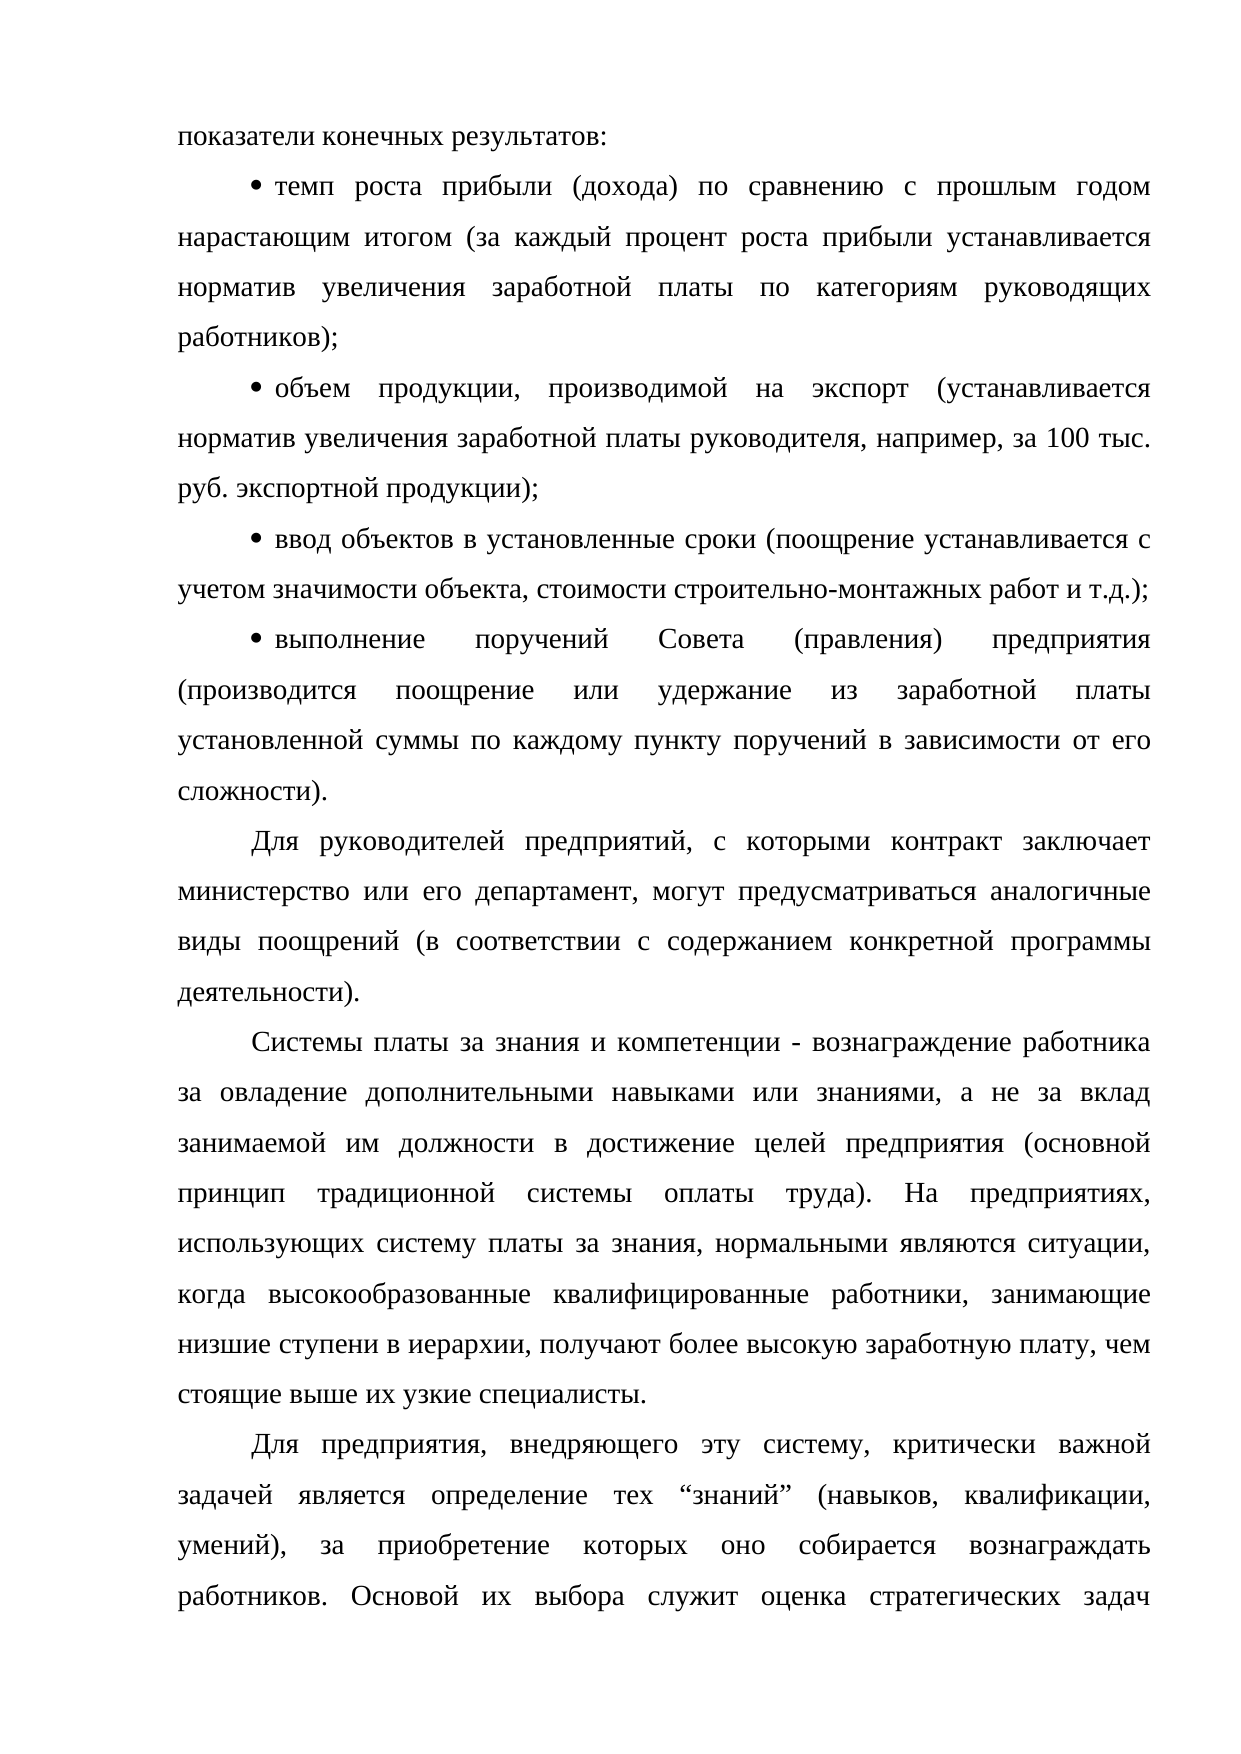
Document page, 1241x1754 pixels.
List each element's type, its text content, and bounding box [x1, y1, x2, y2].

list ввод объектов в установленные сроки (поощрение устанавливается с учетом значимости объекта, стоимости строительно-монтажных работ и т.д.); [177, 521, 1152, 605]
list темп роста прибыли (дохода) по сравнению с прошлым годом нарастающим итогом (за каждый процент роста прибыли устанавливается норматив увеличения заработной платы по категориям руководящих работников); [177, 168, 1152, 353]
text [177, 118, 1152, 152]
text Системы платы за знания и компетенции - вознаграждение работника за овладение дополнительными навыками или знаниями, а не за вклад занимаемой им должности в достижение целей предприятия (основной принцип традиционной системы оплаты труда). На предприятиях, использующих систему платы за знания, нормальными являются ситуации, когда высокообразованные квалифицированные работники, занимающие низшие ступени в иерархии, получают более высокую заработную плату, чем стоящие выше их узкие специалисты. [177, 1024, 1152, 1410]
text Для руководителей предприятий, с которыми контракт заключает министерство или его департамент, могут предусматриваться аналогичные виды поощрений (в соответствии с содержанием конкретной программы деятельности). [177, 823, 1152, 1007]
list выполнение поручений Совета (правления) предприятия (производится поощрение или удержание из заработной платы установленной суммы по каждому пункту поручений в зависимости от его сложности). [177, 622, 1152, 806]
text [177, 1427, 1152, 1611]
list объем продукции, производимой на экспорт (устанавливается норматив увеличения заработной платы руководителя, например, за 100 тыс. руб. экспортной продукции); [177, 370, 1152, 504]
